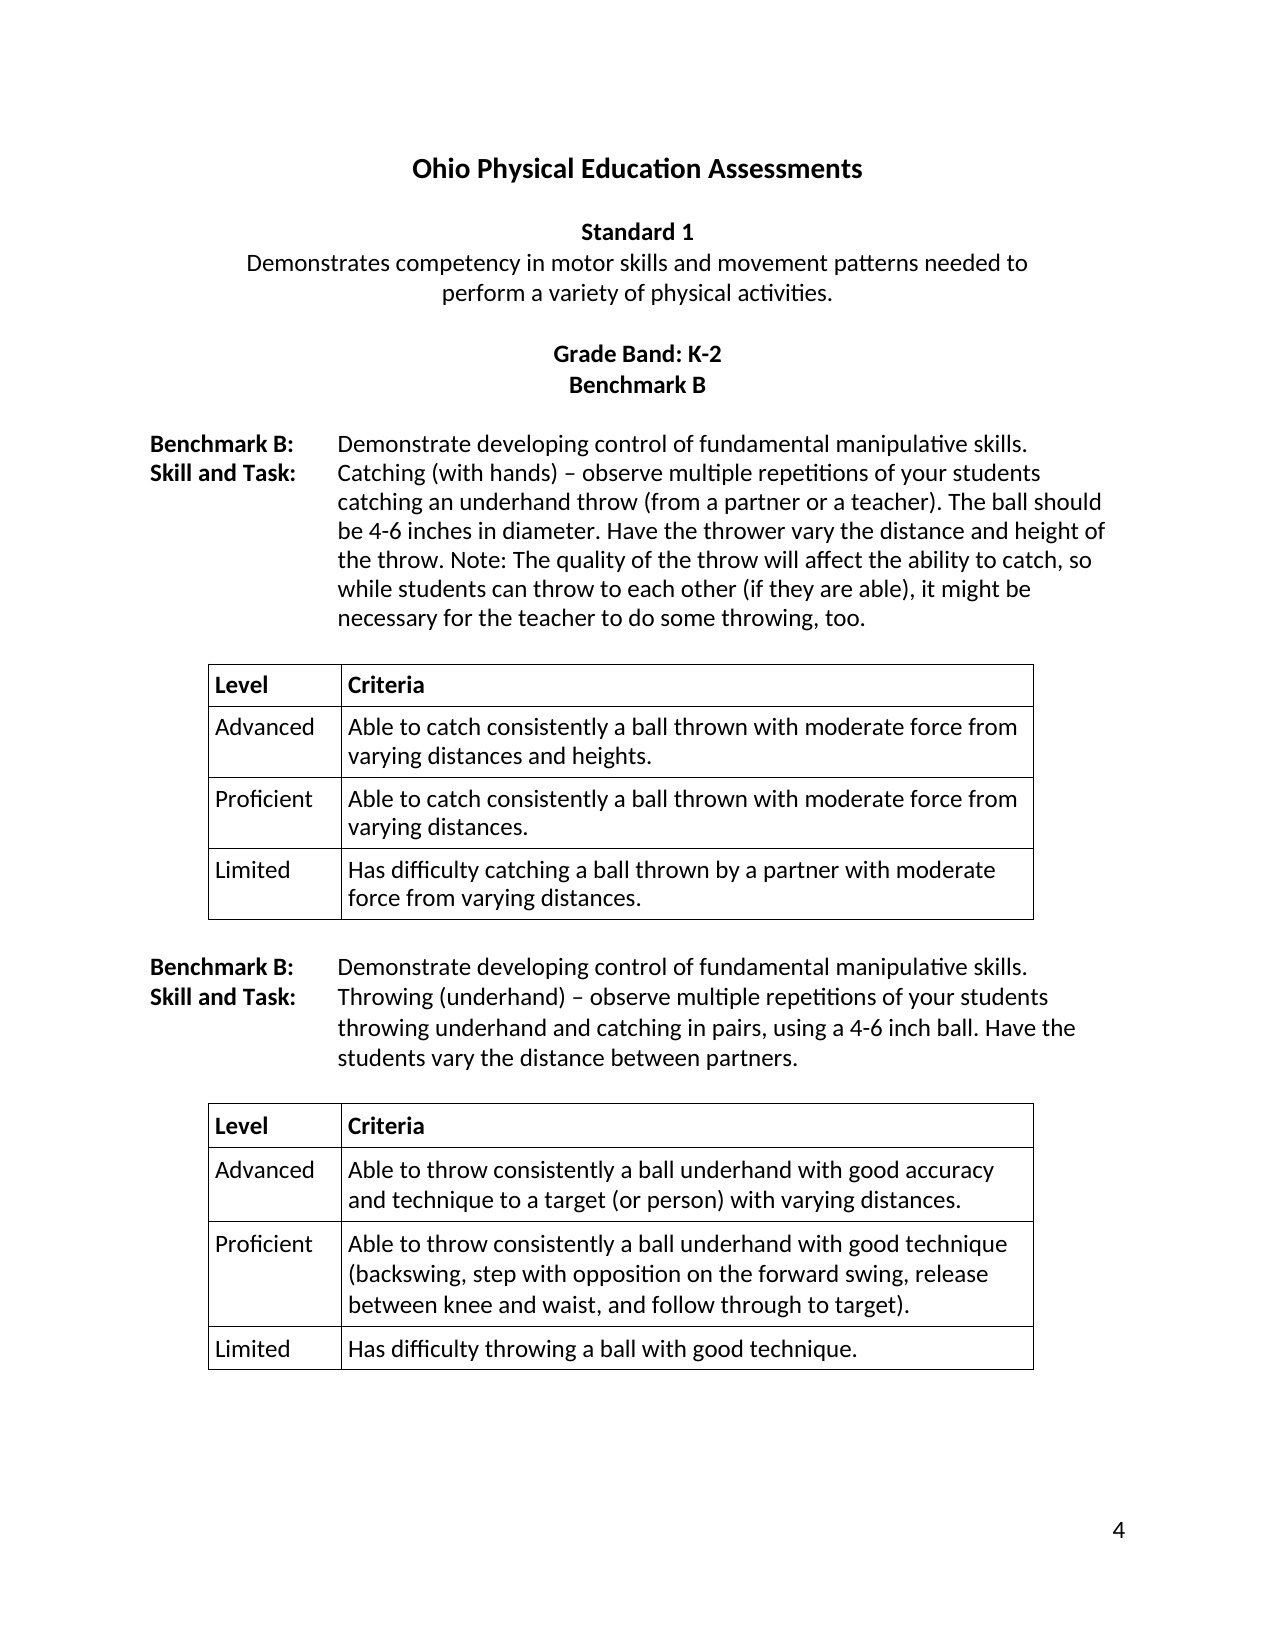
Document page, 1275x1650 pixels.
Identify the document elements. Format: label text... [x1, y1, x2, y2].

table_header Level [209, 1104, 341, 1147]
text Skill and Task: Catching (with hands) – observe multiple repetitions of your students catching an underhand throw (from a partner or a teacher). The ball should be 4-6 inches in diameter. Have the thrower vary the distance and height of the throw. Note: The quality of the throw will affect the ability to catch, so while students can throw to each other (if they are able), it might be necessary for the teacher to do some throwing, too. [150, 459, 1125, 633]
table_cell Has difficulty catching a ball thrown by a partner with moderate force from varying distances. [342, 849, 1033, 919]
table_cell Proficient [209, 778, 341, 848]
text Standard 1 [150, 216, 1125, 247]
table_cell Able to throw consistently a ball underhand with good accuracy and technique to a target (or person) with varying distances. [342, 1148, 1033, 1221]
table_cell Limited [209, 849, 341, 919]
text Benchmark B: Demonstrate developing control of fundamental manipulative skills. [150, 430, 1125, 459]
table_header Level [209, 665, 341, 706]
table_cell Limited [209, 1327, 341, 1369]
text Grade Band: K-2 [150, 338, 1125, 369]
table_cell Advanced [209, 1148, 341, 1221]
table_header Criteria [342, 665, 1033, 706]
text Demonstrates competency in motor skills and movement patterns needed to [150, 247, 1125, 277]
text Ohio Physical Education Assessments [150, 150, 1125, 186]
text Benchmark B [150, 369, 1125, 399]
table_cell Able to catch consistently a ball thrown with moderate force from varying distances. [342, 778, 1033, 848]
text Skill and Task: Throwing (underhand) – observe multiple repetitions of your students throwing underhand and catching in pairs, using a 4-6 inch ball. Have the students vary the distance between partners. [150, 981, 1125, 1073]
table_cell Has difficulty throwing a ball with good technique. [342, 1327, 1033, 1369]
text Benchmark B: Demonstrate developing control of fundamental manipulative skills. [150, 951, 1125, 981]
table_header Criteria [342, 1104, 1033, 1147]
table_cell Proficient [209, 1222, 341, 1326]
text perform a variety of physical activities. [150, 277, 1125, 308]
table_cell Advanced [209, 707, 341, 777]
table_cell Able to catch consistently a ball thrown with moderate force from varying distances and heights. [342, 707, 1033, 777]
table_cell Able to throw consistently a ball underhand with good technique (backswing, step with opposition on the forward swing, release between knee and waist, and follow through to target). [342, 1222, 1033, 1326]
